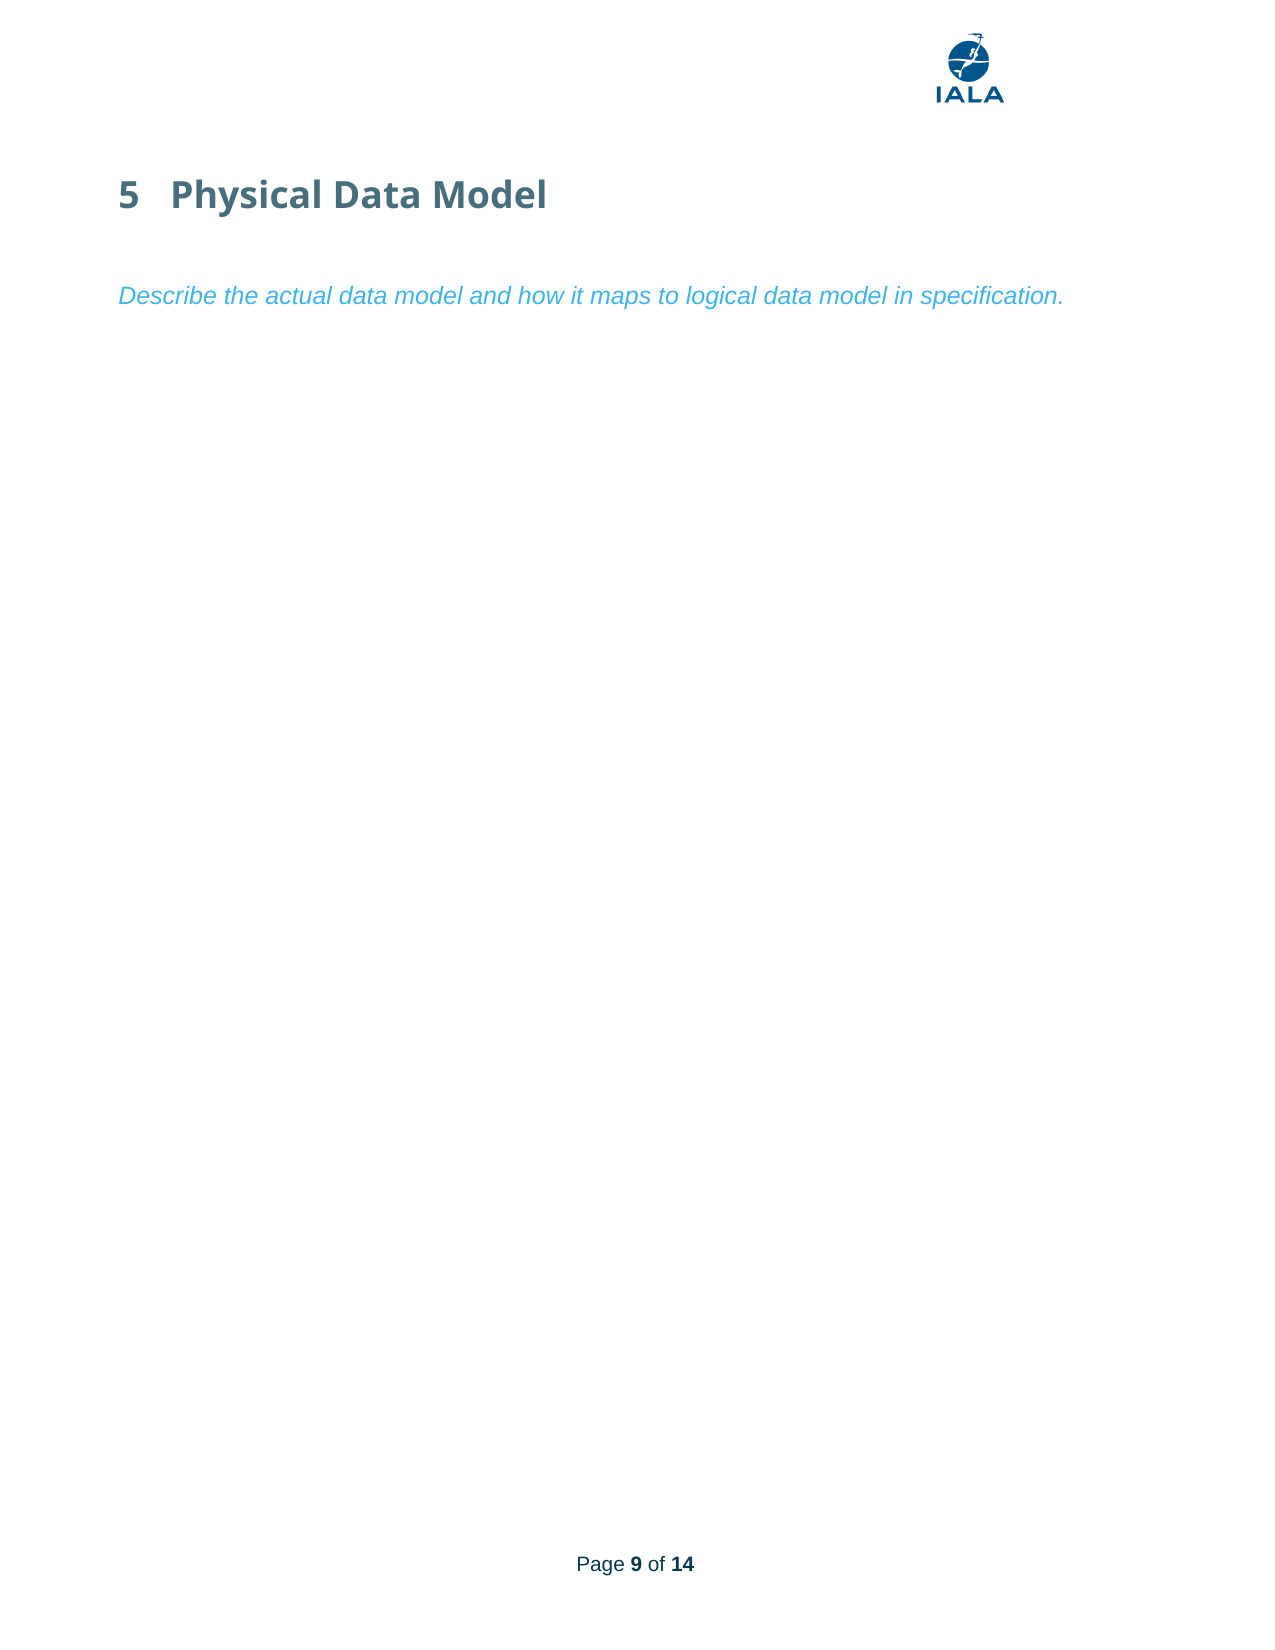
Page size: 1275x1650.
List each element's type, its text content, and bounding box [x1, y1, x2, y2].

picture [921, 25, 1016, 118]
text Describe the actual data model and how it maps to logical data model in specification. [118, 281, 1152, 309]
subtitle Physical Data Model [118, 168, 1152, 219]
